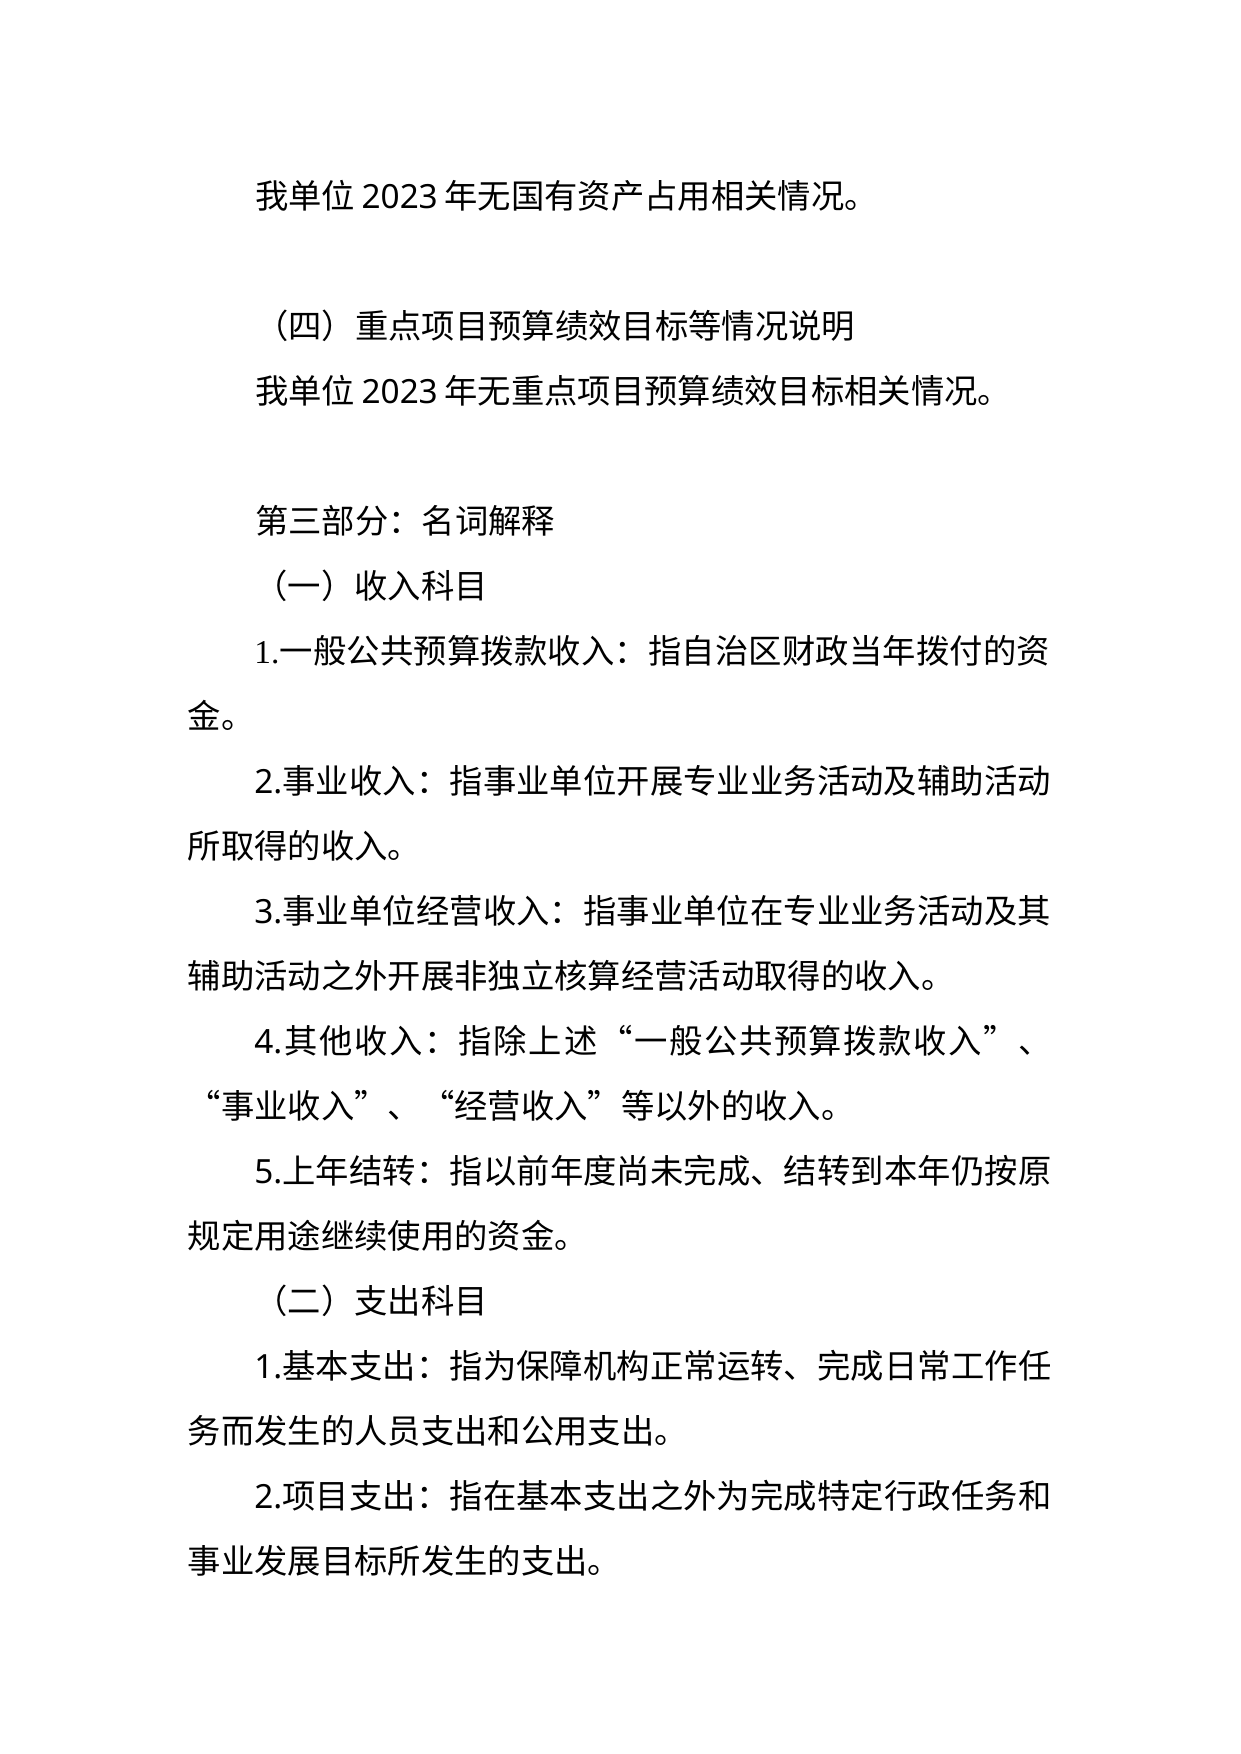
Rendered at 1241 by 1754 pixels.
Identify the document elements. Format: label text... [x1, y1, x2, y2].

text 1.一般公共预算拨款收入：指自治区财政当年拨付的资金。 [187, 617, 1053, 747]
text 我单位2023年无国有资产占用相关情况。 [187, 162, 1053, 227]
text （二）支出科目 [187, 1267, 1053, 1332]
text （一）收入科目 [187, 552, 1053, 617]
text 我单位2023年无重点项目预算绩效目标相关情况。 [187, 357, 1053, 422]
text 2.项目支出：指在基本支出之外为完成特定行政任务和事业发展目标所发生的支出。 [187, 1462, 1053, 1592]
text 5.上年结转：指以前年度尚未完成、结转到本年仍按原规定用途继续使用的资金。 [187, 1137, 1053, 1267]
text （四）重点项目预算绩效目标等情况说明 [187, 292, 1053, 357]
text 4.其他收入：指除上述“一般公共预算拨款收入”、“事业收入”、“经营收入”等以外的收入。 [187, 1007, 1053, 1137]
text 3.事业单位经营收入：指事业单位在专业业务活动及其辅助活动之外开展非独立核算经营活动取得的收入。 [187, 877, 1053, 1007]
text 1.基本支出：指为保障机构正常运转、完成日常工作任务而发生的人员支出和公用支出。 [187, 1332, 1053, 1462]
text 第三部分：名词解释 [187, 487, 1053, 552]
text 2.事业收入：指事业单位开展专业业务活动及辅助活动所取得的收入。 [187, 747, 1053, 877]
